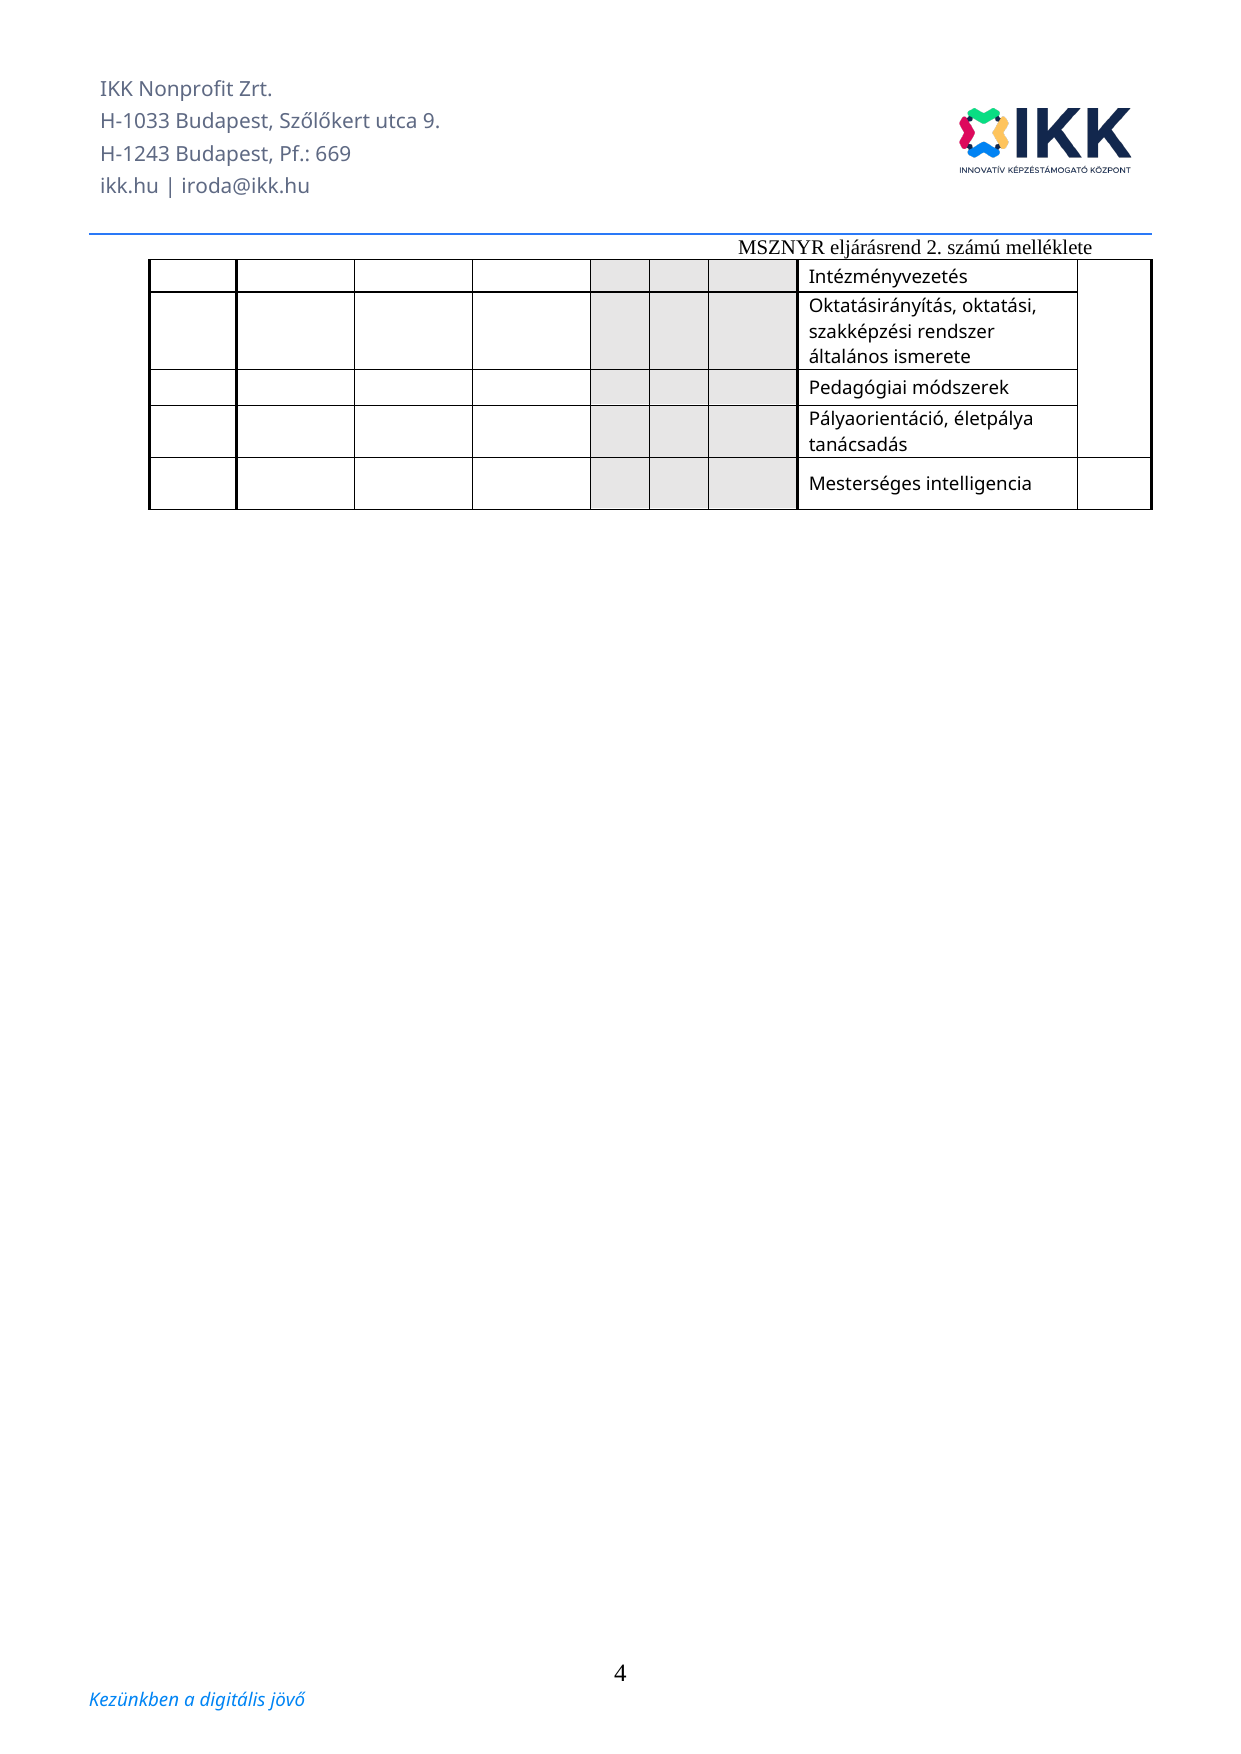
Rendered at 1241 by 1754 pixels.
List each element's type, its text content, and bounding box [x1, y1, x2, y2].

table_cell [591, 458, 649, 508]
table_cell [473, 458, 590, 508]
table_cell [151, 458, 235, 508]
table_cell [151, 260, 235, 291]
table_cell [355, 406, 472, 457]
table_cell [473, 260, 590, 291]
table_cell [473, 370, 590, 404]
table_cell [355, 293, 472, 369]
table_cell [238, 293, 354, 369]
table_cell [238, 406, 354, 457]
table_cell [355, 260, 472, 291]
table_cell Pedagógiai módszerek [799, 370, 1077, 404]
table_cell [355, 458, 472, 508]
table_cell [709, 370, 796, 404]
table_cell Pályaorientáció, életpálya tanácsadás [799, 406, 1077, 457]
table_cell [151, 293, 235, 369]
table_cell [238, 370, 354, 404]
table_cell [591, 370, 649, 404]
table_cell [355, 370, 472, 404]
table_cell [473, 293, 590, 369]
table_cell [709, 260, 796, 291]
table_cell Oktatásirányítás, oktatási, szakképzési rendszer általános ismerete [799, 293, 1077, 369]
picture [959, 108, 1132, 173]
table_cell [650, 293, 708, 369]
table_cell [591, 406, 649, 457]
table_cell [650, 370, 708, 404]
table_cell [473, 406, 590, 457]
table_cell [1078, 458, 1150, 508]
table_cell [238, 260, 354, 291]
table_cell [151, 370, 235, 404]
table_cell Intézményvezetés [799, 260, 1077, 291]
table_cell [650, 406, 708, 457]
table_cell [591, 293, 649, 369]
table_cell [591, 260, 649, 291]
table_cell [151, 406, 235, 457]
table_cell Mesterséges intelligencia [799, 458, 1077, 508]
table_cell [238, 458, 354, 508]
table_cell [709, 458, 796, 508]
table_cell [650, 260, 708, 291]
table_cell [709, 406, 796, 457]
table_cell [709, 293, 796, 369]
table_cell [650, 458, 708, 508]
